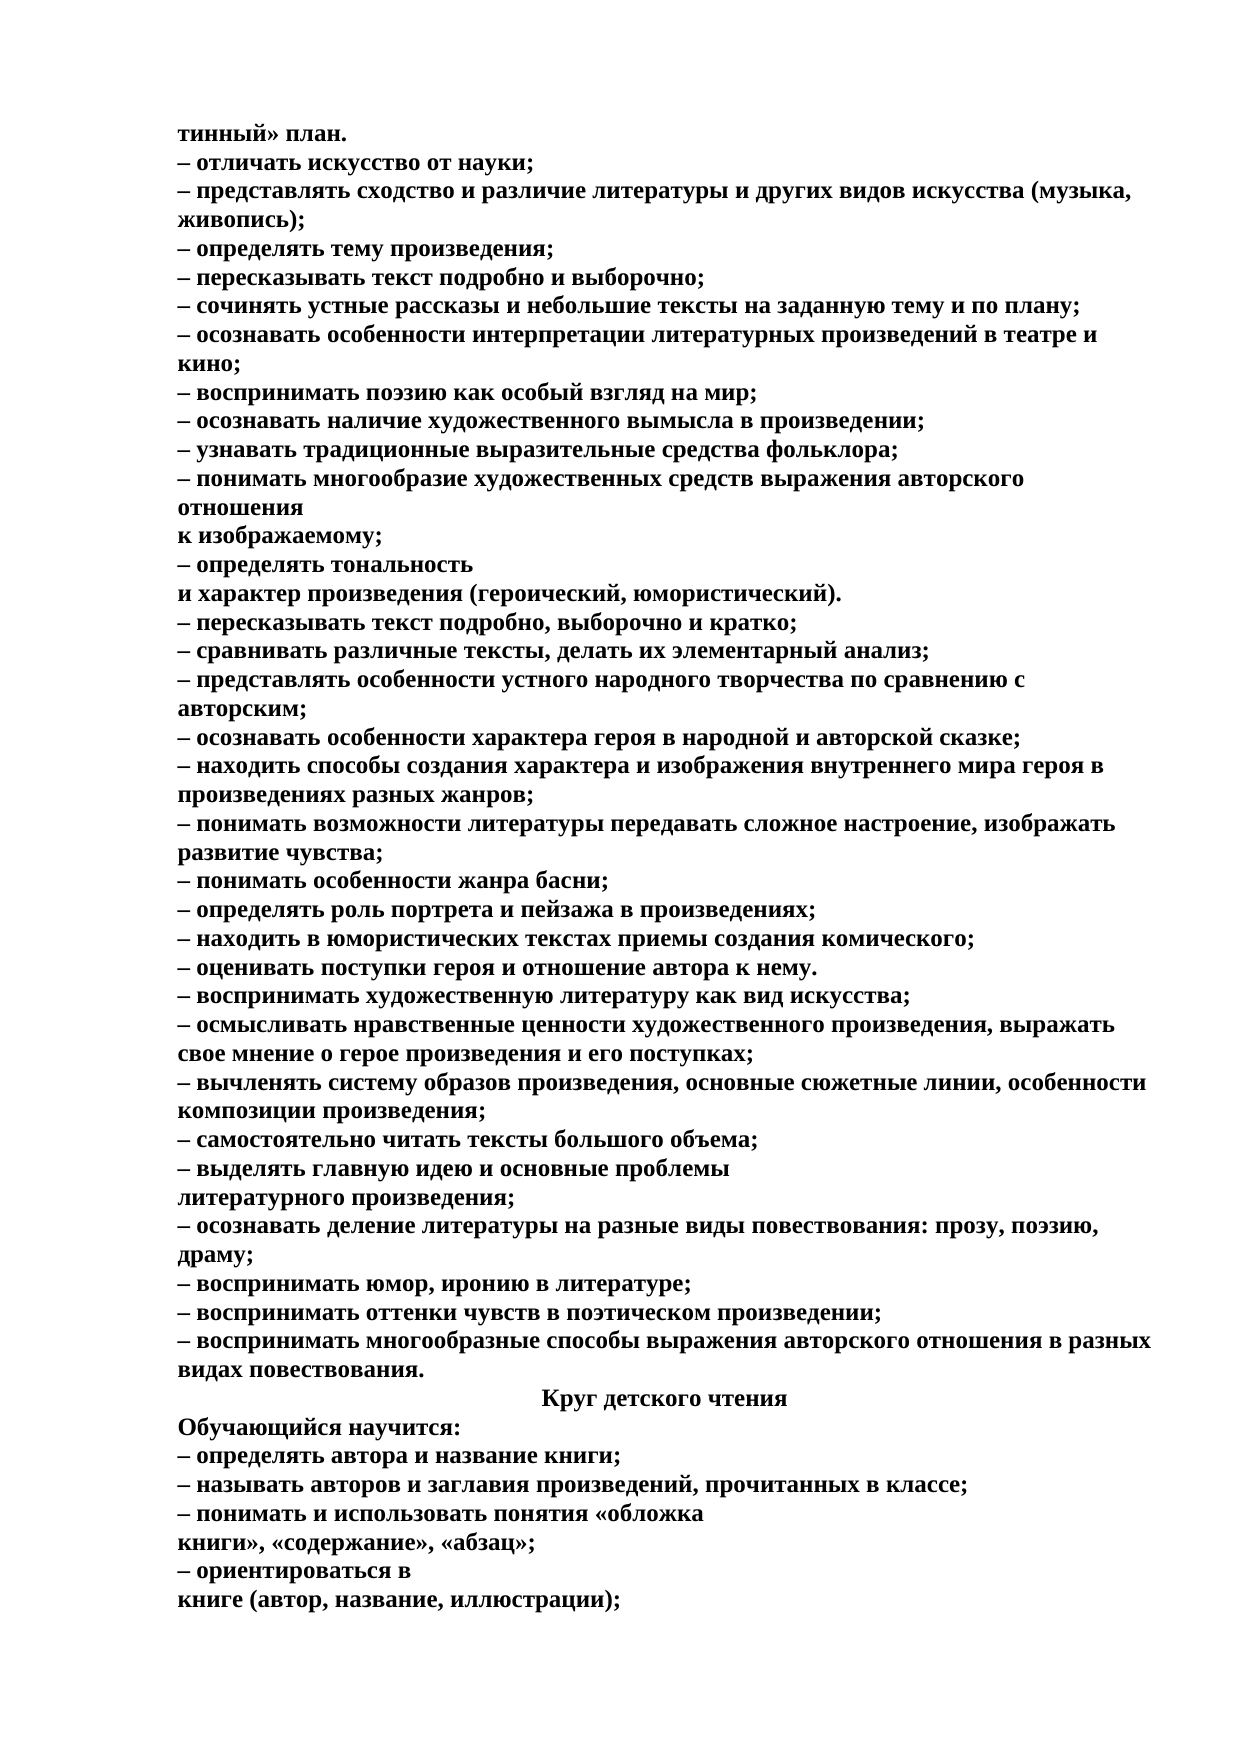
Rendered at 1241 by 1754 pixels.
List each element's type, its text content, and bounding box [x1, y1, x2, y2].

text Обучающийся научится: [177, 1412, 1152, 1441]
text – понимать возможности литературы передавать сложное настроение, изображать развитие чувства; [177, 808, 1152, 866]
text Круг детского чтения [177, 1383, 1152, 1412]
text – воспринимать юмор, иронию в литературе; [177, 1268, 1152, 1297]
text – определять роль портрета и пейзажа в произведениях; [177, 894, 1152, 923]
text книге (автор, название, иллюстрации); [177, 1584, 1152, 1613]
text – самостоятельно читать тексты большого объема; [177, 1124, 1152, 1153]
text – воспринимать художественную литературу как вид искусства; [177, 981, 1152, 1009]
text – оценивать поступки героя и отношение автора к нему. [177, 952, 1152, 981]
text и характер произведения (героический, юмористический). [177, 578, 1152, 607]
text литературного произведения; [177, 1182, 1152, 1211]
text – осознавать наличие художественного вымысла в произведении; [177, 406, 1152, 434]
text – сравнивать различные тексты, делать их элементарный анализ; [177, 636, 1152, 664]
text – определять тональность [177, 549, 1152, 578]
text – отличать искусство от науки; [177, 147, 1152, 176]
text – представлять особенности устного народного творчества по сравнению с авторским; [177, 664, 1152, 722]
text – находить в юмористических текстах приемы создания комического; [177, 923, 1152, 952]
text – пересказывать текст подробно, выборочно и кратко; [177, 607, 1152, 636]
text – ориентироваться в [177, 1556, 1152, 1584]
text к изображаемому; [177, 521, 1152, 549]
text – выделять главную идею и основные проблемы [177, 1153, 1152, 1182]
text – узнавать традиционные выразительные средства фольклора; [177, 434, 1152, 463]
text – осознавать особенности интерпретации литературных произведений в театре и кино; [177, 319, 1152, 377]
text – находить способы создания характера и изображения внутреннего мира героя в произведениях разных жанров; [177, 751, 1152, 808]
text – воспринимать поэзию как особый взгляд на мир; [177, 377, 1152, 406]
text – осознавать особенности характера героя в народной и авторской сказке; [177, 722, 1152, 751]
text – воспринимать оттенки чувств в поэтическом произведении; [177, 1297, 1152, 1326]
text – воспринимать многообразные способы выражения авторского отношения в разных видах повествования. [177, 1326, 1152, 1383]
text – вычленять систему образов произведения, основные сюжетные линии, особенности композиции произведения; [177, 1067, 1152, 1124]
text – сочинять устные рассказы и небольшие тексты на заданную тему и по плану; [177, 291, 1152, 319]
text – осмысливать нравственные ценности художественного произведения, выражать свое мнение о герое произведения и его поступках; [177, 1009, 1152, 1067]
text – понимать и использовать понятия «обложка [177, 1498, 1152, 1527]
text – осознавать деление литературы на разные виды повествования: прозу, поэзию, драму; [177, 1211, 1152, 1268]
text – определять тему произведения; [177, 233, 1152, 262]
text – определять автора и название книги; [177, 1441, 1152, 1469]
text – представлять сходство и различие литературы и других видов искусства (музыка, живопись); [177, 176, 1152, 233]
text – понимать многообразие художественных средств выражения авторского отношения [177, 463, 1152, 521]
text – понимать особенности жанра басни; [177, 866, 1152, 894]
text тинный» план. [177, 118, 1152, 147]
text – пересказывать текст подробно и выборочно; [177, 262, 1152, 291]
text книги», «содержание», «абзац»; [177, 1527, 1152, 1556]
text – называть авторов и заглавия произведений, прочитанных в классе; [177, 1469, 1152, 1498]
